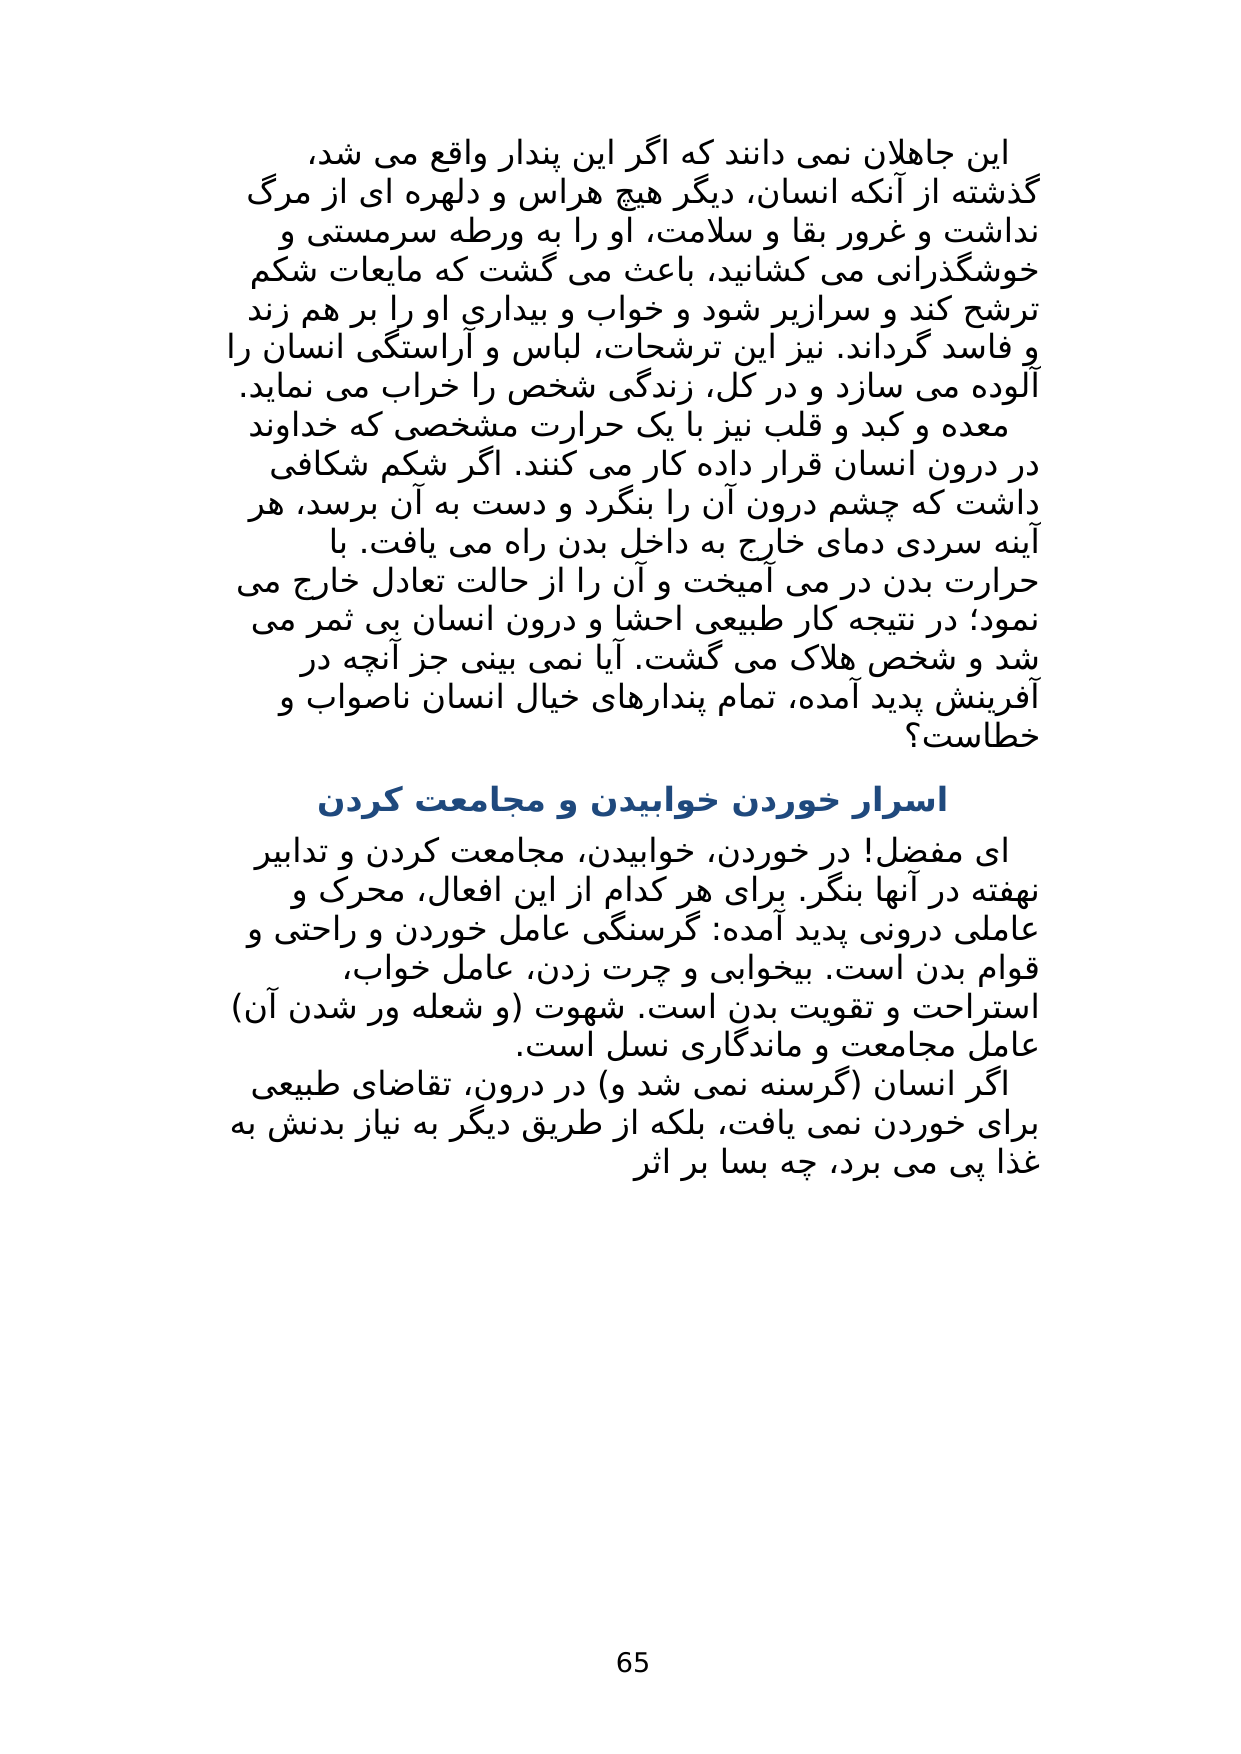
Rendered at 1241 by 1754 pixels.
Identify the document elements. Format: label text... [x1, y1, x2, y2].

text معده و کبد و قلب نیز با یک حرارت مشخصی که خداوند در درون انسان قرار داده کار می کنند. اگر شکم شکافی داشت که چشم درون آن را بنگرد و دست به آن برسد، هر آینه سردی دمای خارج به داخل بدن راه می یافت. با حرارت بدن در می آمیخت و آن را از حالت تعادل خارج می نمود؛ در نتیجه کار طبیعی احشا و درون انسان بی ثمر می شد و شخص هلاک می گشت. آیا نمی بینی جز آنچه در آفرینش پدید آمده، تمام پندارهای خیال انسان ناصواب و خطاست؟ [225, 406, 1041, 755]
text اگر انسان (گرسنه نمی شد و) در درون، تقاضای طبیعی برای خوردن نمی یافت، بلکه از طریق دیگر به نیاز بدنش به غذا پی می برد، چه بسا بر اثر [225, 1065, 1041, 1181]
subtitle اسرار خوردن خوابیدن و مجامعت کردن [225, 780, 1041, 819]
text ای مفضل! در خوردن، خوابیدن، مجامعت کردن و تدابیر نهفته در آنها بنگر. برای هر کدام از این افعال، محرک و عاملی درونی پدید آمده: گرسنگی عامل خوردن و راحتی و قوام بدن است. بیخوابی و چرت زدن، عامل خواب، استراحت و تقویت بدن است. شهوت (و شعله ور شدن آن) عامل مجامعت و ماندگاری نسل است. [225, 832, 1041, 1065]
text این جاهلان نمی دانند که اگر این پندار واقع می شد، گذشته از آنکه انسان، دیگر هیچ هراس و دلهره ای از مرگ نداشت و غرور بقا و سلامت، او را به ورطه سرمستی و خوشگذرانی می کشانید، باعث می گشت که مایعات شکم ترشح کند و سرازیر شود و خواب و بیداری او را بر هم زند و فاسد گرداند. نیز این ترشحات، لباس و آراستگی انسان را آلوده می سازد و در کل، زندگی شخص را خراب می نماید. [225, 134, 1041, 406]
